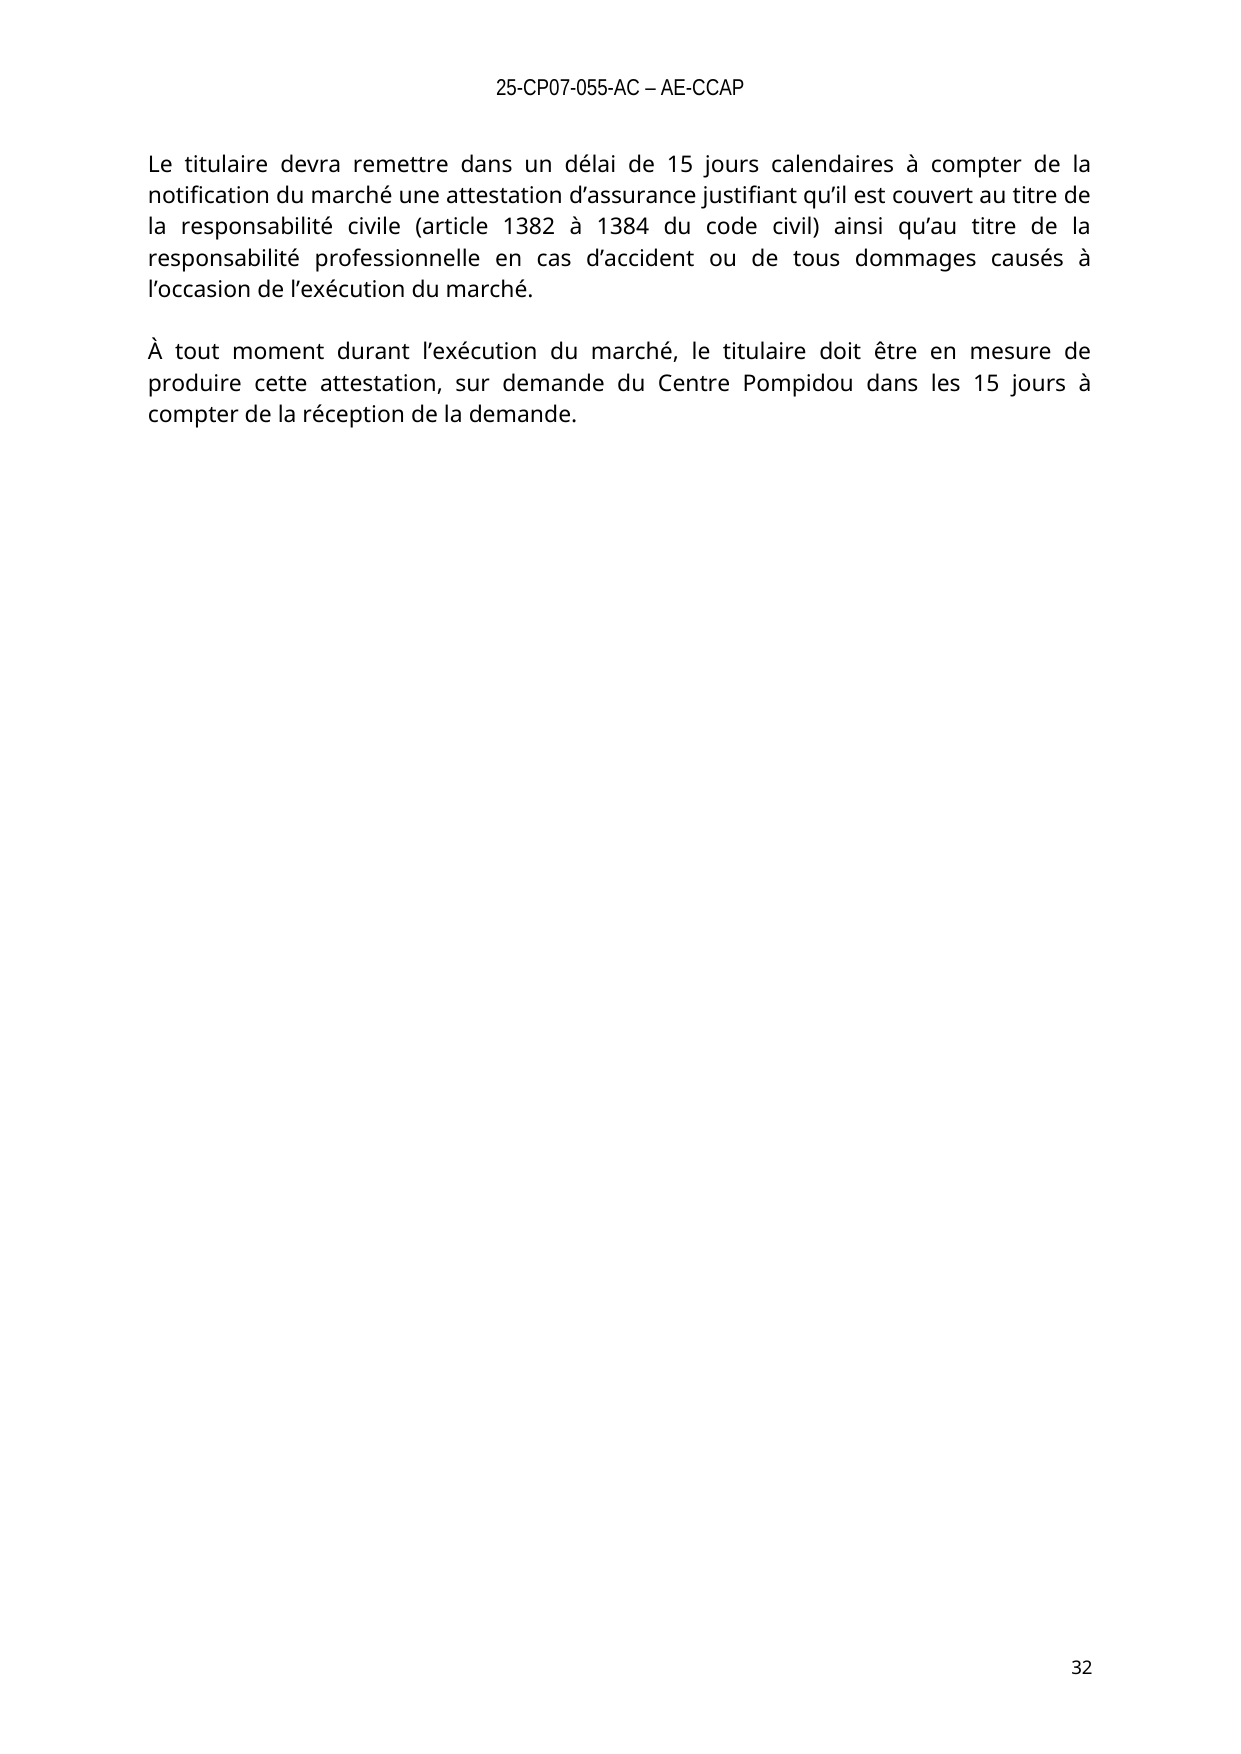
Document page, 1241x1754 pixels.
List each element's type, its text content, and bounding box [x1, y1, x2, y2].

text À tout moment durant l’exécution du marché, le titulaire doit être en mesure de produire cette attestation, sur demande du Centre Pompidou dans les 15 jours à compter de la réception de la demande. [148, 335, 1092, 429]
text Le titulaire devra remettre dans un délai de 15 jours calendaires à compter de la notification du marché une attestation d’assurance justifiant qu’il est couvert au titre de la responsabilité civile (article 1382 à 1384 du code civil) ainsi qu’au titre de la responsabilité professionnelle en cas d’accident ou de tous dommages causés à l’occasion de l’exécution du marché. [148, 148, 1092, 304]
